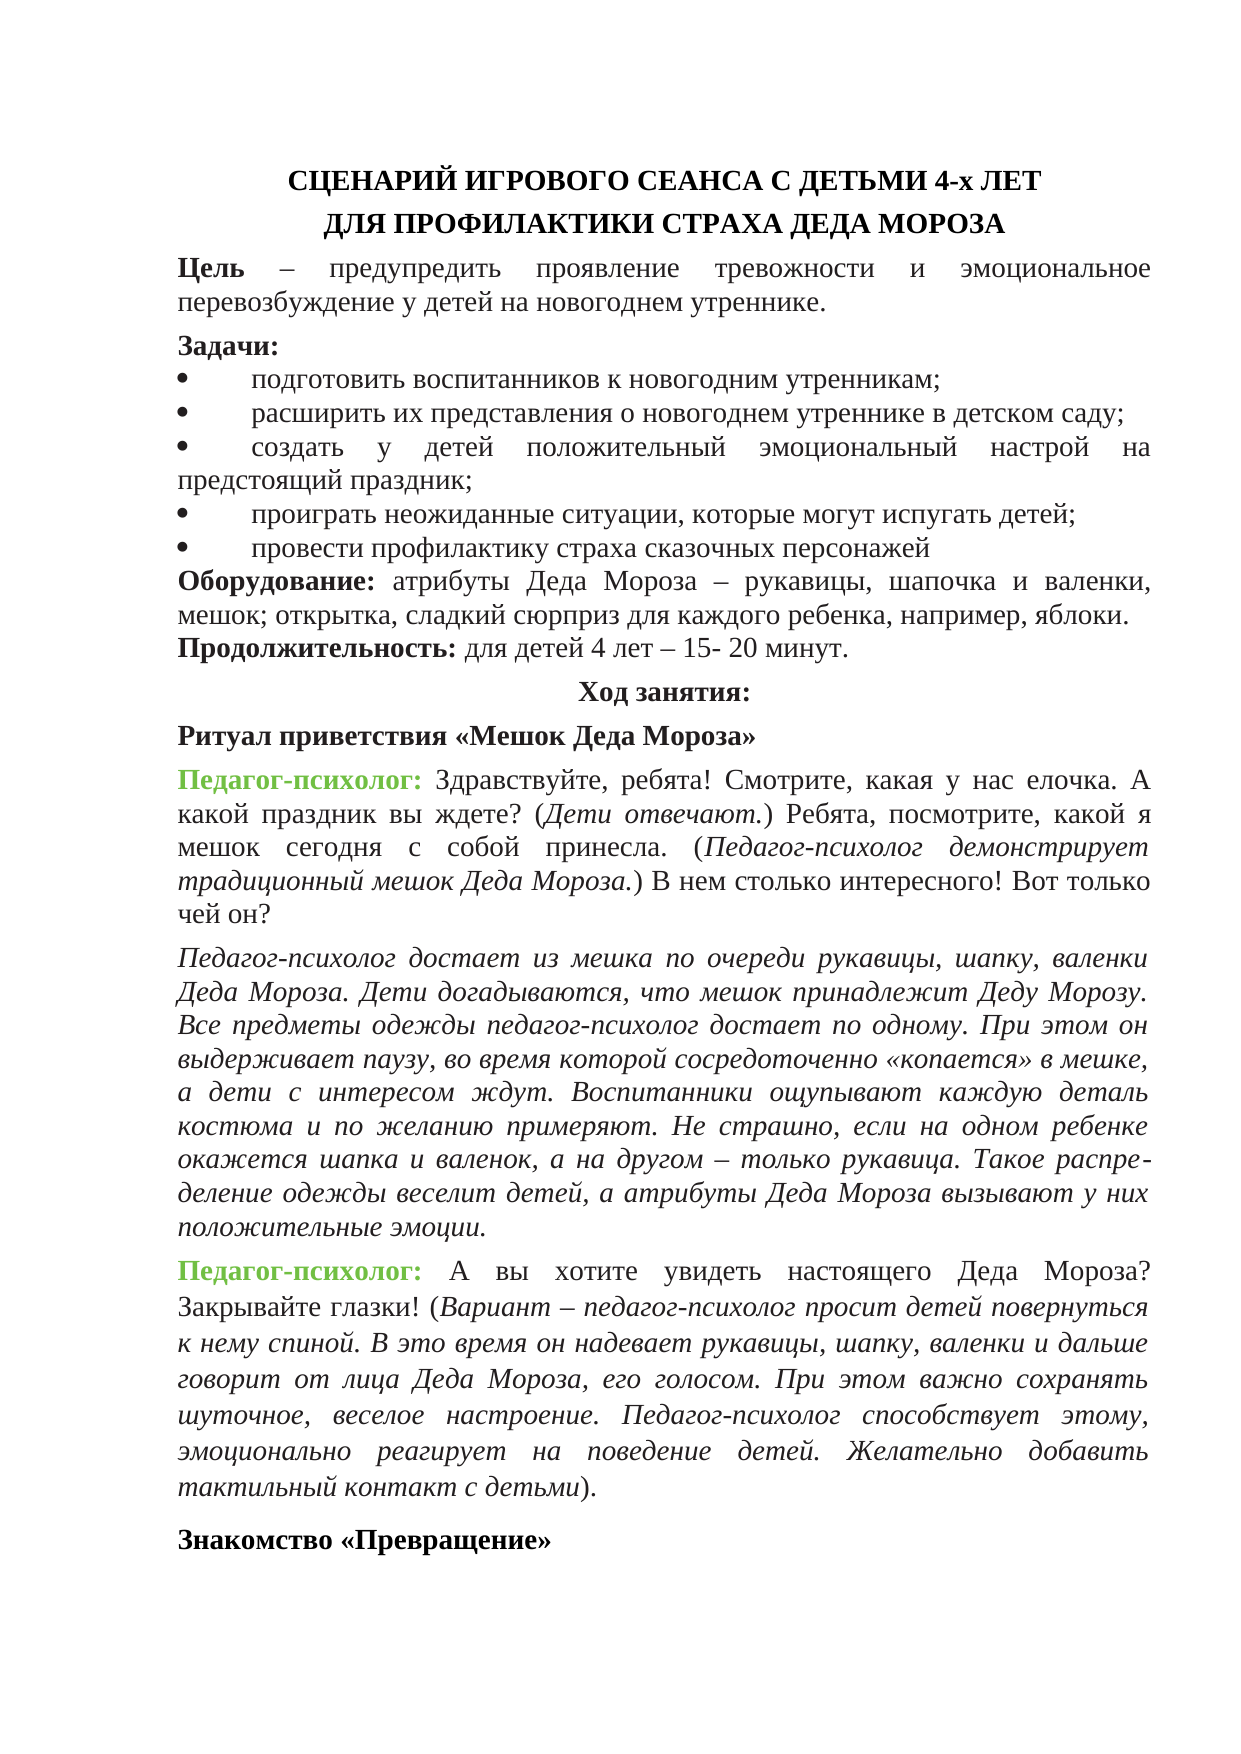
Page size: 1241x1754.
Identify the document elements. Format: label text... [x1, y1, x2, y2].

text СЦЕНАРИЙ ИГРОВОГО СЕАНСА С ДЕТЬМИ 4-х ЛЕТ [177, 163, 1152, 196]
text Ритуал приветствия «Мешок Деда Мороза» [177, 718, 1152, 752]
text Педагог-психолог: А вы хотите увидеть настоящего Деда Мороза? Закрывайте глазки! (Вариант – педагог-психолог просит детей повернуться к нему спиной. В это время он надевает рукавицы, шапку, валенки и дальше говорит от лица Деда Мороза, его голосом. При этом важно сохранять шуточное, веселое настроение. Педагог-психолог способствует этому, эмоционально реагирует на поведение детей. Желательно добавить тактильный контакт с детьми). [177, 1253, 1152, 1503]
text Знакомство «Превращение» [177, 1522, 1152, 1556]
text Педагог-психолог достает из мешка по очереди рукавицы, шапку, валенки Деда Мороза. Дети догадываются, что мешок принадлежит Деду Морозу. Все предметы одежды педагог-психолог достает по одному. При этом он выдерживает паузу, во время которой сосредоточенно «копается» в мешке, а дети с интересом ждут. Воспитанники ощупывают каждую деталь костюма и по желанию примеряют. Не страшно, если на одном ребенке окажется шапка и валенок, а на другом – только рукавица. Такое распределение одежды веселит детей, а атрибуты Деда Мороза вызывают у них положительные эмоции. [177, 940, 1152, 1242]
text Цель – предупредить проявление тревожности и эмоциональное перевозбуждение у детей на новогоднем утреннике. [177, 251, 1152, 318]
list расширить их представления о новогоднем утреннике в детском саду; [177, 395, 1152, 429]
text ДЛЯ ПРОФИЛАКТИКИ СТРАХА ДЕДА МОРОЗА [177, 207, 1152, 240]
list проиграть неожиданные ситуации, которые могут испугать детей; [177, 496, 1152, 530]
text Оборудование: атрибуты Деда Мороза – рукавицы, шапочка и валенки, мешок; открытка, сладкий сюрприз для каждого ребенка, например, яблоки. [177, 563, 1152, 630]
list подготовить воспитанников к новогодним утренникам; [177, 362, 1152, 395]
text Ход занятия: [177, 674, 1152, 708]
list провести профилактику страха сказочных персонажей [177, 530, 1152, 563]
text Задачи: [177, 328, 1152, 362]
text Педагог-психолог: Здравствуйте, ребята! Смотрите, какая у нас елочка. А какой праздник вы ждете? (Дети отвечают.) Ребята, посмотрите, какой я мешок сегодня с собой принесла. (Педагог-психолог демонстрирует традиционный мешок Деда Мороза.) В нем столько интересного! Вот только чей он? [177, 762, 1152, 930]
list создать у детей положительный эмоциональный настрой на предстоящий праздник; [177, 429, 1152, 496]
text Продолжительность: для детей 4 лет – 15- 20 минут. [177, 630, 1152, 664]
